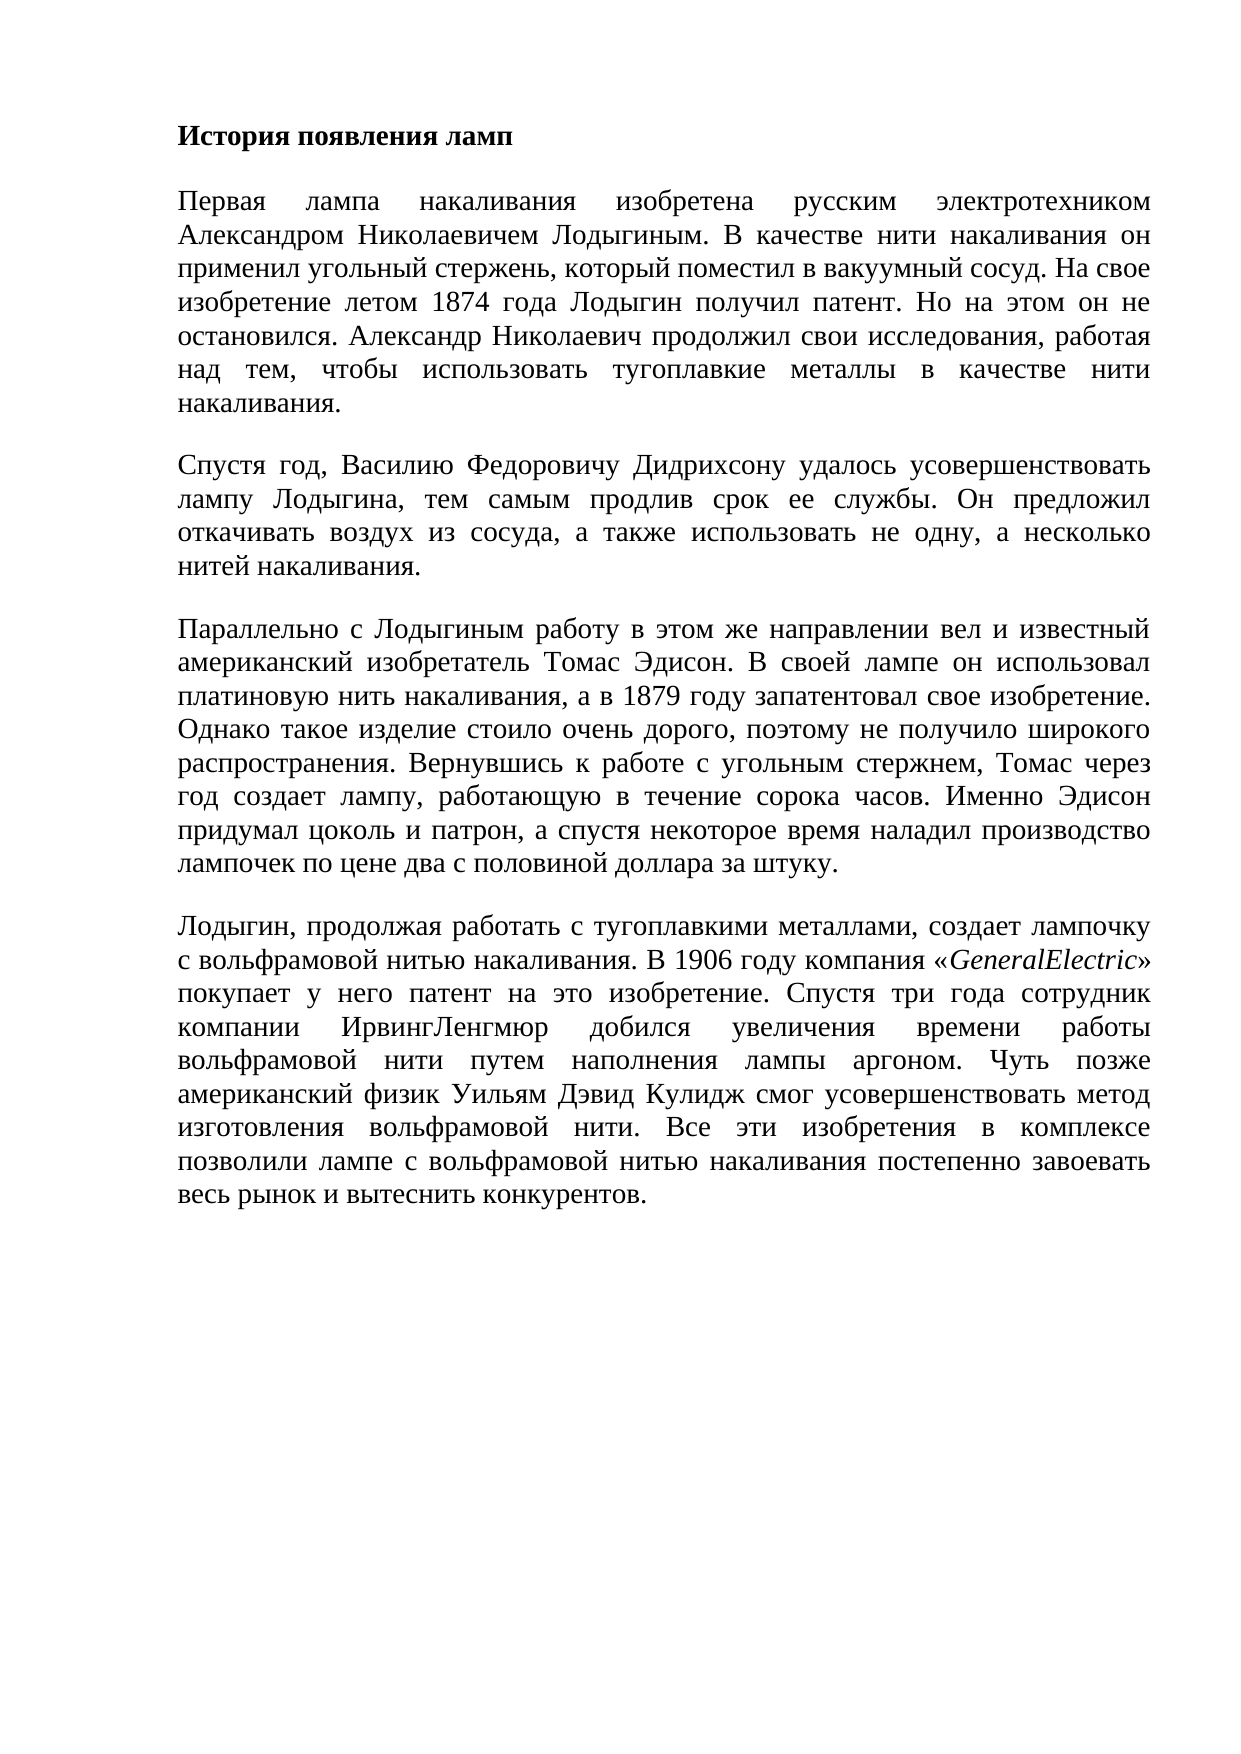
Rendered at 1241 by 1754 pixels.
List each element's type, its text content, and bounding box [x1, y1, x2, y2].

text Параллельно с Лодыгиным работу в этом же направлении вел и известный американский изобретатель Томас Эдисон. В своей лампе он использовал платиновую нить накаливания, а в 1879 году запатентовал свое изобретение. Однако такое изделие стоило очень дорого, поэтому не получило широкого распространения. Вернувшись к работе с угольным стержнем, Томас через год создает лампу, работающую в течение сорока часов. Именно Эдисон придумал цоколь и патрон, а спустя некоторое время наладил производство лампочек по цене два с половиной доллара за штуку. [177, 611, 1152, 879]
text Лодыгин, продолжая работать с тугоплавкими металлами, создает лампочку с вольфрамовой нитью накаливания. В 1906 году компания «GeneralElectric» покупает у него патент на это изобретение. Спустя три года сотрудник компании ИрвингЛенгмюр добился увеличения времени работы вольфрамовой нити путем наполнения лампы аргоном. Чуть позже американский физик Уильям Дэвид Кулидж смог усовершенствовать метод изготовления вольфрамовой нити. Все эти изобретения в комплексе позволили лампе с вольфрамовой нитью накаливания постепенно завоевать весь рынок и вытеснить конкурентов. [177, 908, 1152, 1210]
subtitle История появления ламп [177, 118, 1152, 152]
text Спустя год, Василию Федоровичу Дидрихсону удалось усовершенствовать лампу Лодыгина, тем самым продлив срок ее службы. Он предложил откачивать воздух из сосуда, а также использовать не одну, а несколько нитей накаливания. [177, 447, 1152, 582]
text Первая лампа накаливания изобретена русским электротехником Александром Николаевичем Лодыгиным. В качестве нити накаливания он применил угольный стержень, который поместил в вакуумный сосуд. На свое изобретение летом 1874 года Лодыгин получил патент. Но на этом он не остановился. Александр Николаевич продолжил свои исследования, работая над тем, чтобы использовать тугоплавкие металлы в качестве нити накаливания. [177, 183, 1152, 418]
